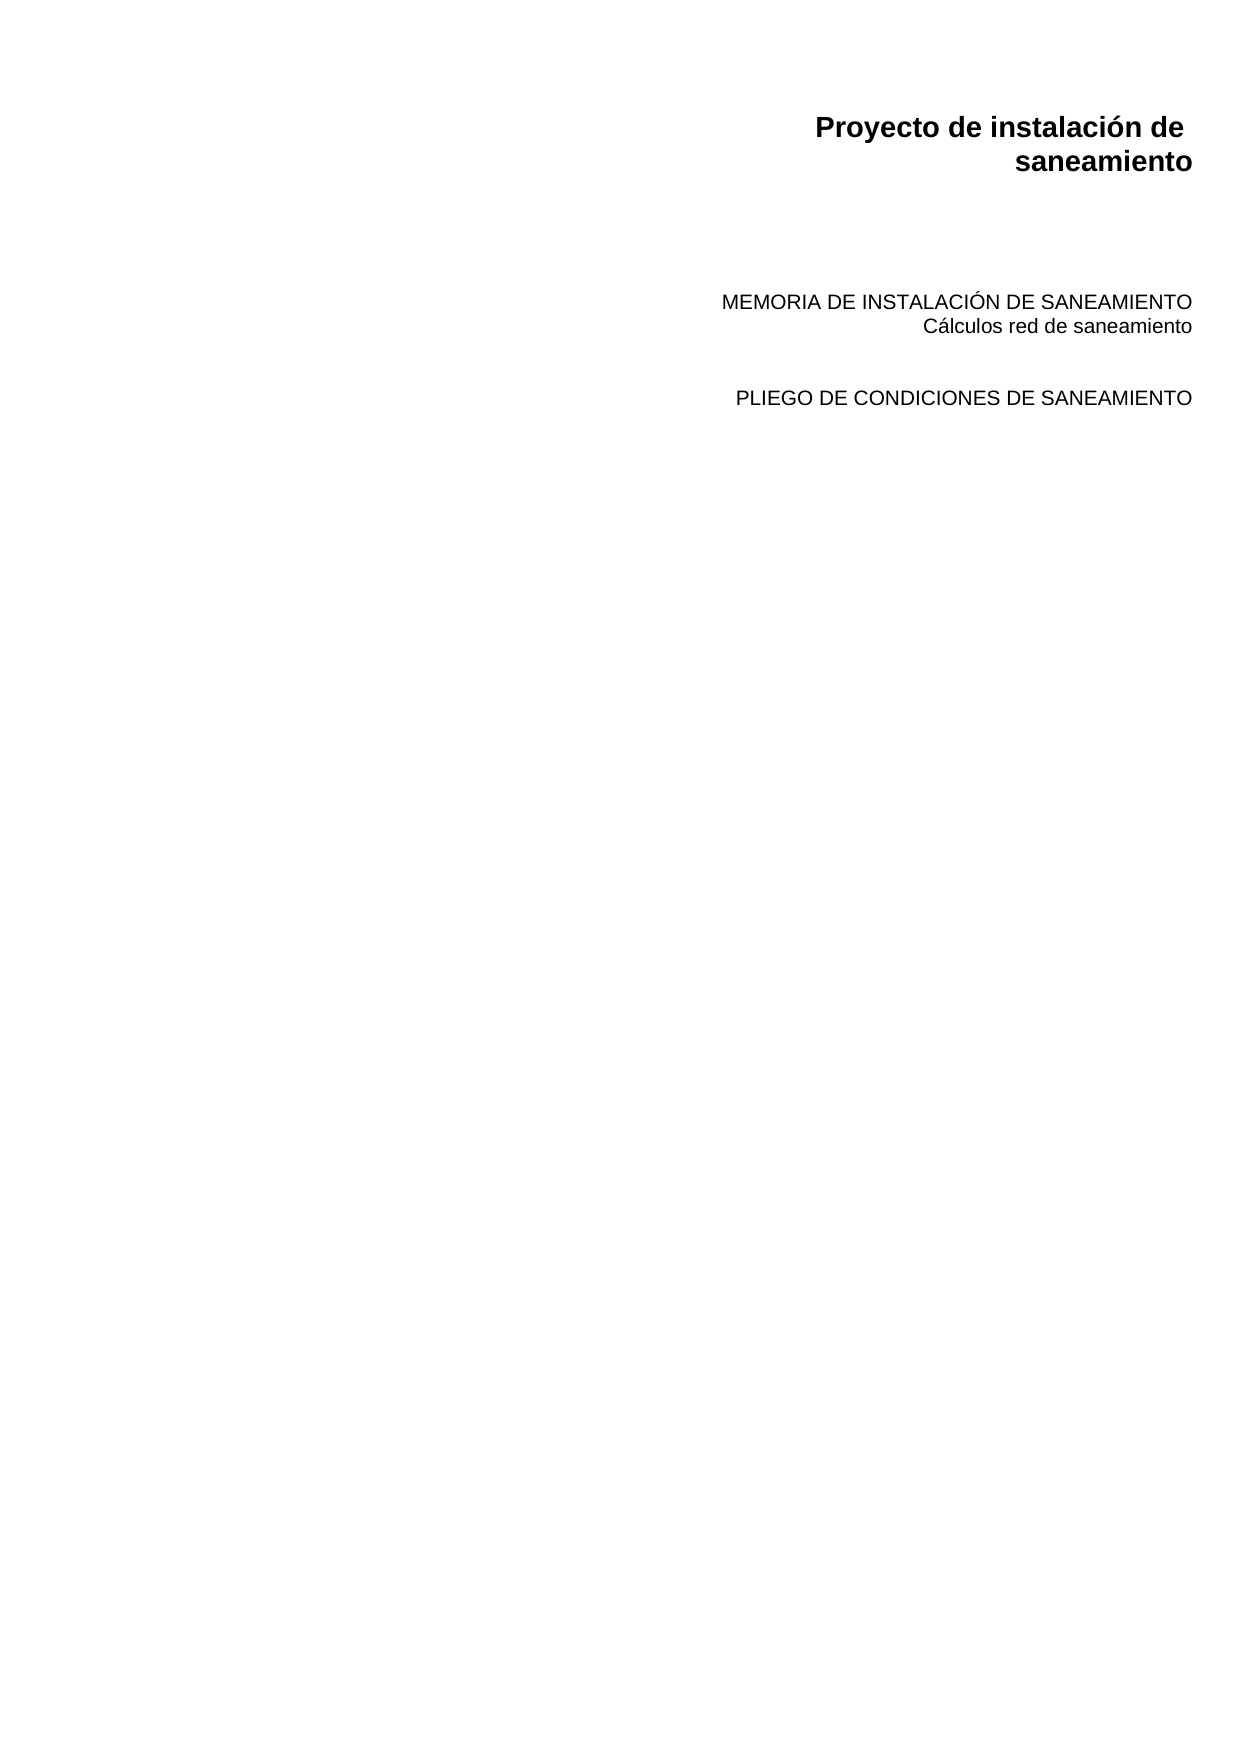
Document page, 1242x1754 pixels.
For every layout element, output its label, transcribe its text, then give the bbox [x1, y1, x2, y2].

text Proyecto de instalación de saneamiento [34, 110, 1193, 177]
text MEMORIA DE INSTALACIÓN DE SANEAMIENTO [118, 290, 1193, 314]
text Cálculos red de saneamiento [118, 314, 1193, 338]
text PLIEGO DE CONDICIONES DE SANEAMIENTO [118, 386, 1193, 410]
